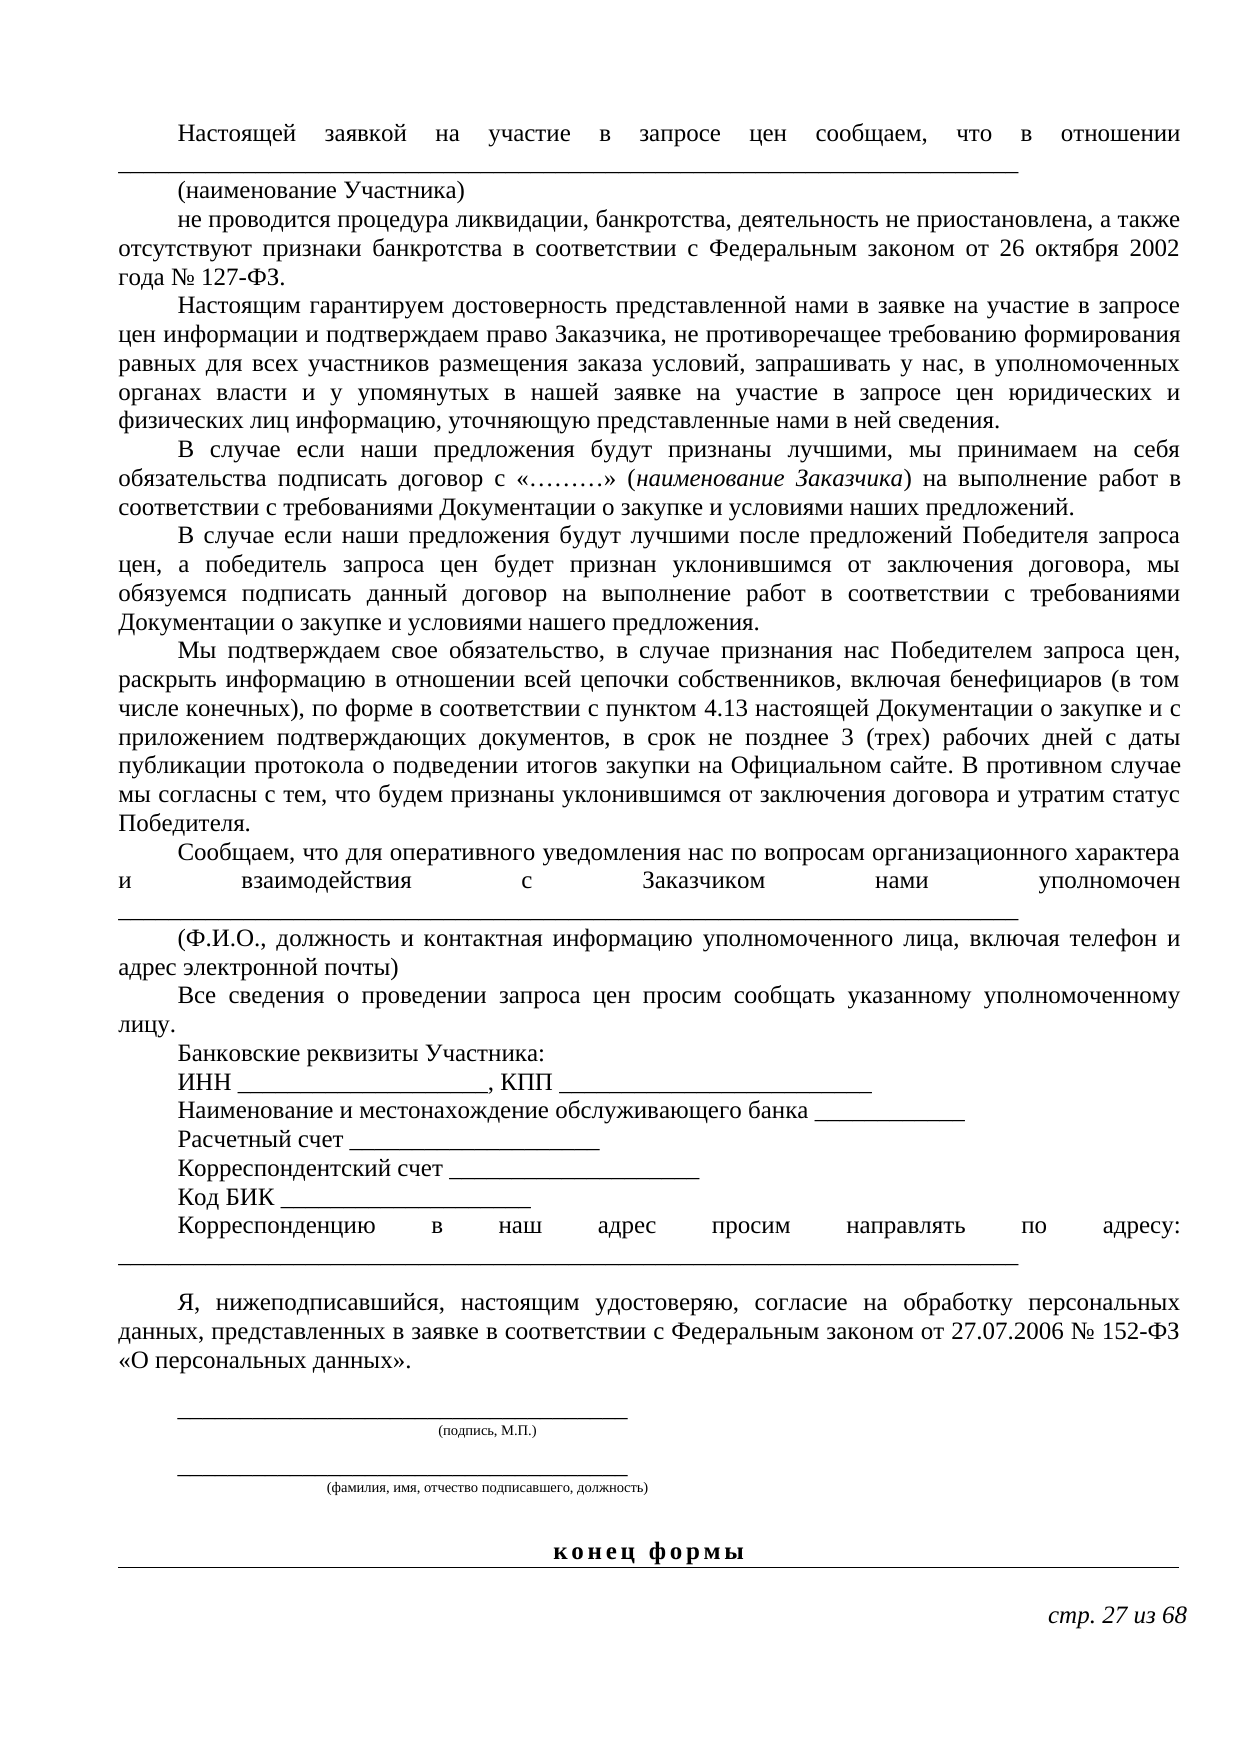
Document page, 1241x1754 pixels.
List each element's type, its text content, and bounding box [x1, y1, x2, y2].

text Мы подтверждаем свое обязательство, в случае признания нас Победителем запроса цен, раскрыть информацию в отношении всей цепочки собственников, включая бенефициаров (в том числе конечных), по форме в соответствии с пунктом 4.13 настоящей Документации о закупке и с приложением подтверждающих документов, в срок не позднее 3 (трех) рабочих дней с даты публикации протокола о подведении итогов закупки на Официальном сайте. В противном случае мы согласны с тем, что будем признаны уклонившимся от заключения договора и утратим статус Победителя. [118, 636, 1181, 837]
text В случае если наши предложения будут лучшими после предложений Победителя запроса цен, а победитель запроса цен будет признан уклонившимся от заключения договора, мы обязуемся подписать данный договор на выполнение работ в соответствии с требованиями Документации о закупке и условиями нашего предложения. [118, 521, 1181, 636]
text Я, нижеподписавшийся, настоящим удостоверяю, согласие на обработку персональных данных, представленных в заявке в соответствии с Федеральным законом от 27.07.2006 № 152-ФЗ «О персональных данных». [118, 1287, 1181, 1373]
text Настоящим гарантируем достоверность представленной нами в заявке на участие в запросе цен информации и подтверждаем право Заказчика, не противоречащее требованию формирования равных для всех участников размещения заказа условий, запрашивать у нас, в уполномоченных органах власти и у упомянутых в нашей заявке на участие в запросе цен юридических и физических лиц информацию, уточняющую представленные нами в ней сведения. [118, 291, 1181, 434]
text В случае если наши предложения будут признаны лучшими, мы принимаем на себя обязательства подписать договор с «………» (наименование Заказчика) на выполнение работ в соответствии с требованиями Документации о закупке и условиями наших предложений. [118, 434, 1181, 521]
text не проводится процедура ликвидации, банкротства, деятельность не приостановлена, а также отсутствуют признаки банкротства в соответствии с Федеральным законом от 26 октября 2002 года № 127-ФЗ. [118, 204, 1181, 291]
text (фамилия, имя, отчество подписавшего, должность) [118, 1479, 797, 1508]
text ИНН ____________________, КПП _________________________ [118, 1067, 1181, 1096]
text Наименование и местонахождение обслуживающего банка ____________ [118, 1096, 1181, 1124]
text Код БИК ____________________ [118, 1182, 1181, 1211]
text Все сведения о проведении запроса цен просим сообщать указанному уполномоченному лицу. [118, 981, 1181, 1038]
text Настоящей заявкой на участие в запросе цен сообщаем, что в отношении ________________________________________________________________________ [118, 118, 1181, 176]
text Сообщаем, что для оперативного уведомления нас по вопросам организационного характера и взаимодействия с Заказчиком нами уполномочен ________________________________________________________________________ [118, 837, 1181, 923]
text (Ф.И.О., должность и контактная информацию уполномоченного лица, включая телефон и адрес электронной почты) [118, 923, 1181, 981]
text конец формы [118, 1536, 1179, 1567]
text ____________________________________ [118, 1393, 1181, 1421]
text Банковские реквизиты Участника: [118, 1038, 1181, 1067]
text Корреспонденцию в наш адрес просим направлять по адресу: ________________________________________________________________________ [118, 1211, 1181, 1268]
text ____________________________________ [118, 1450, 1181, 1479]
text (наименование Участника) [118, 176, 1181, 204]
text Расчетный счет ____________________ [118, 1124, 1181, 1153]
text (подпись, М.П.) [118, 1421, 797, 1450]
text Корреспондентский счет ____________________ [118, 1153, 1181, 1182]
